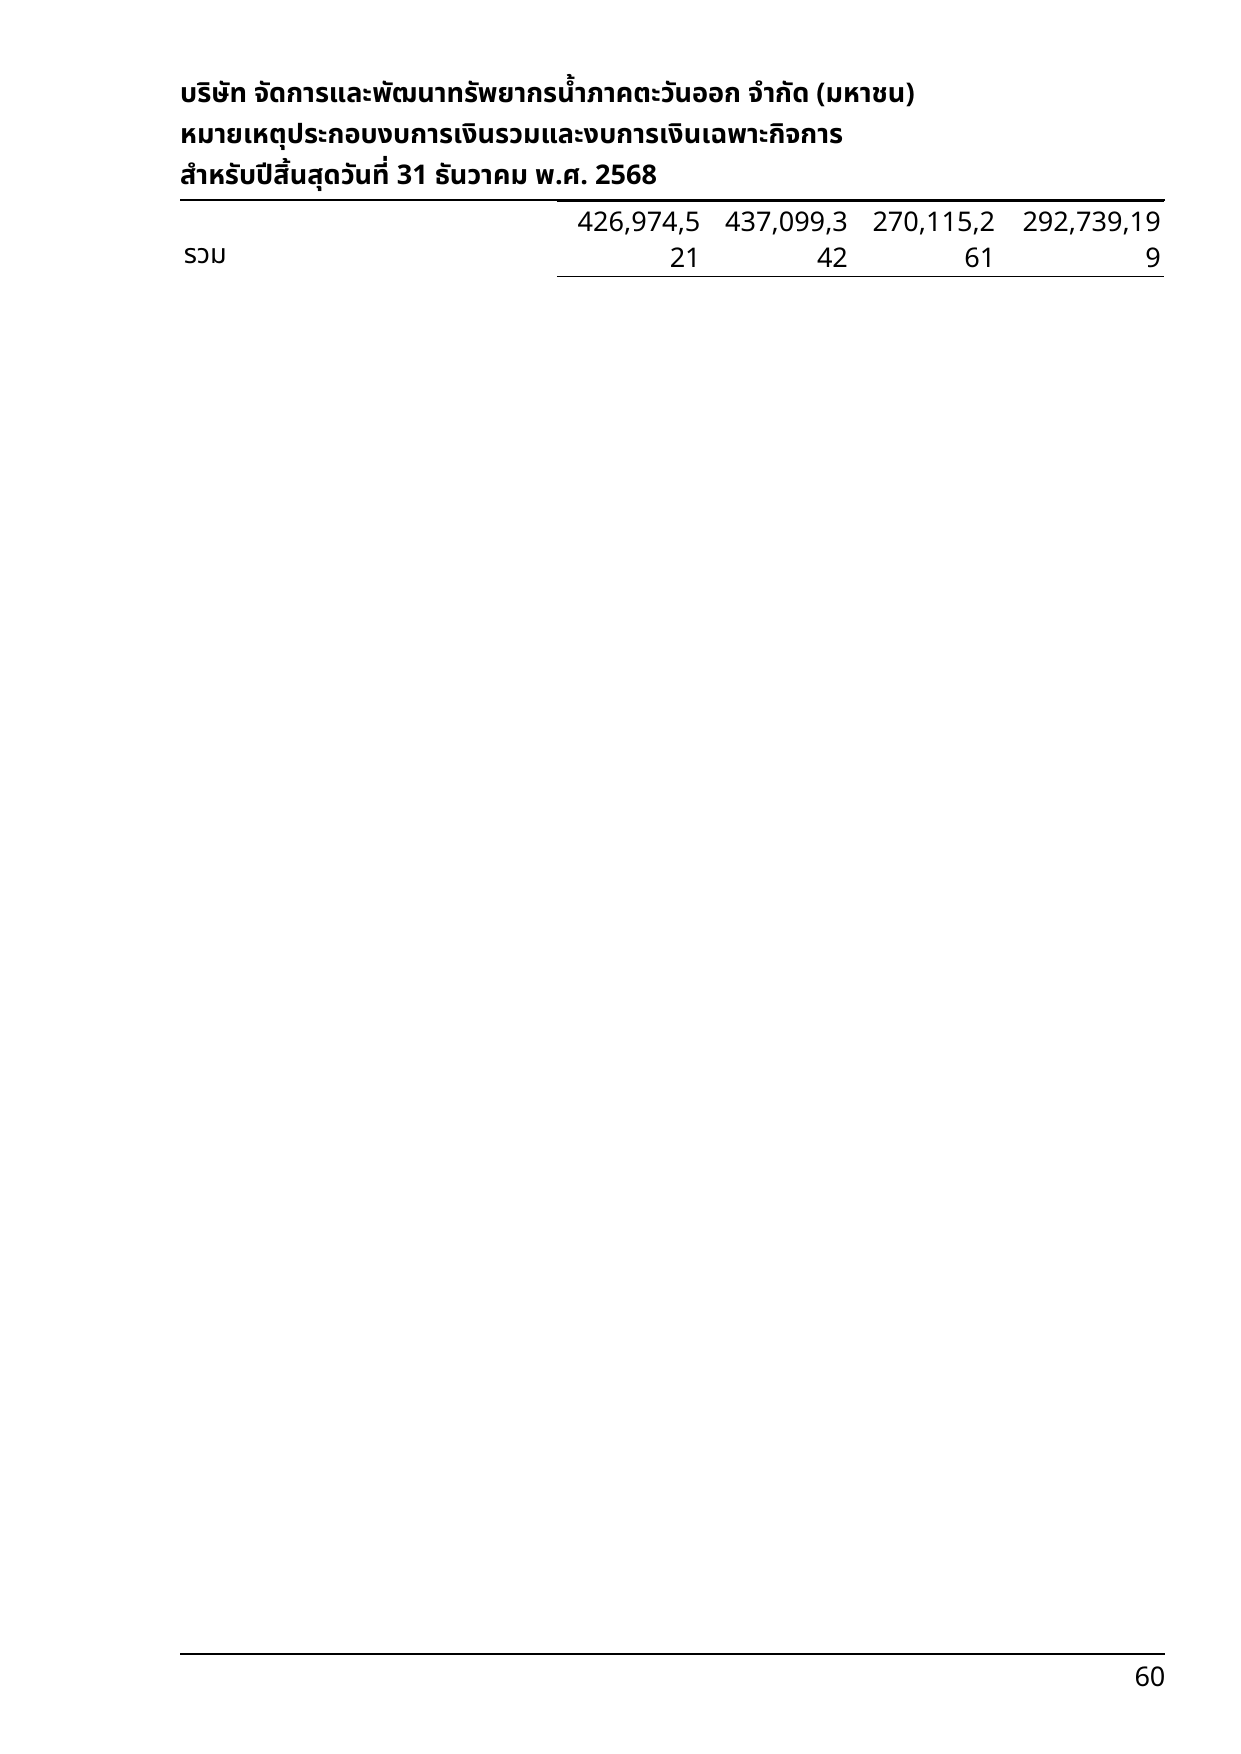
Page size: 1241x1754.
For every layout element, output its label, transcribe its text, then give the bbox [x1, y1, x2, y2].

table_cell 437,099,342 [704, 202, 851, 276]
table_cell 270,115,261 [851, 202, 999, 276]
table_cell 292,739,199 [999, 202, 1164, 276]
table_cell 426,974,521 [557, 202, 704, 276]
table_cell รวม [162, 201, 557, 276]
